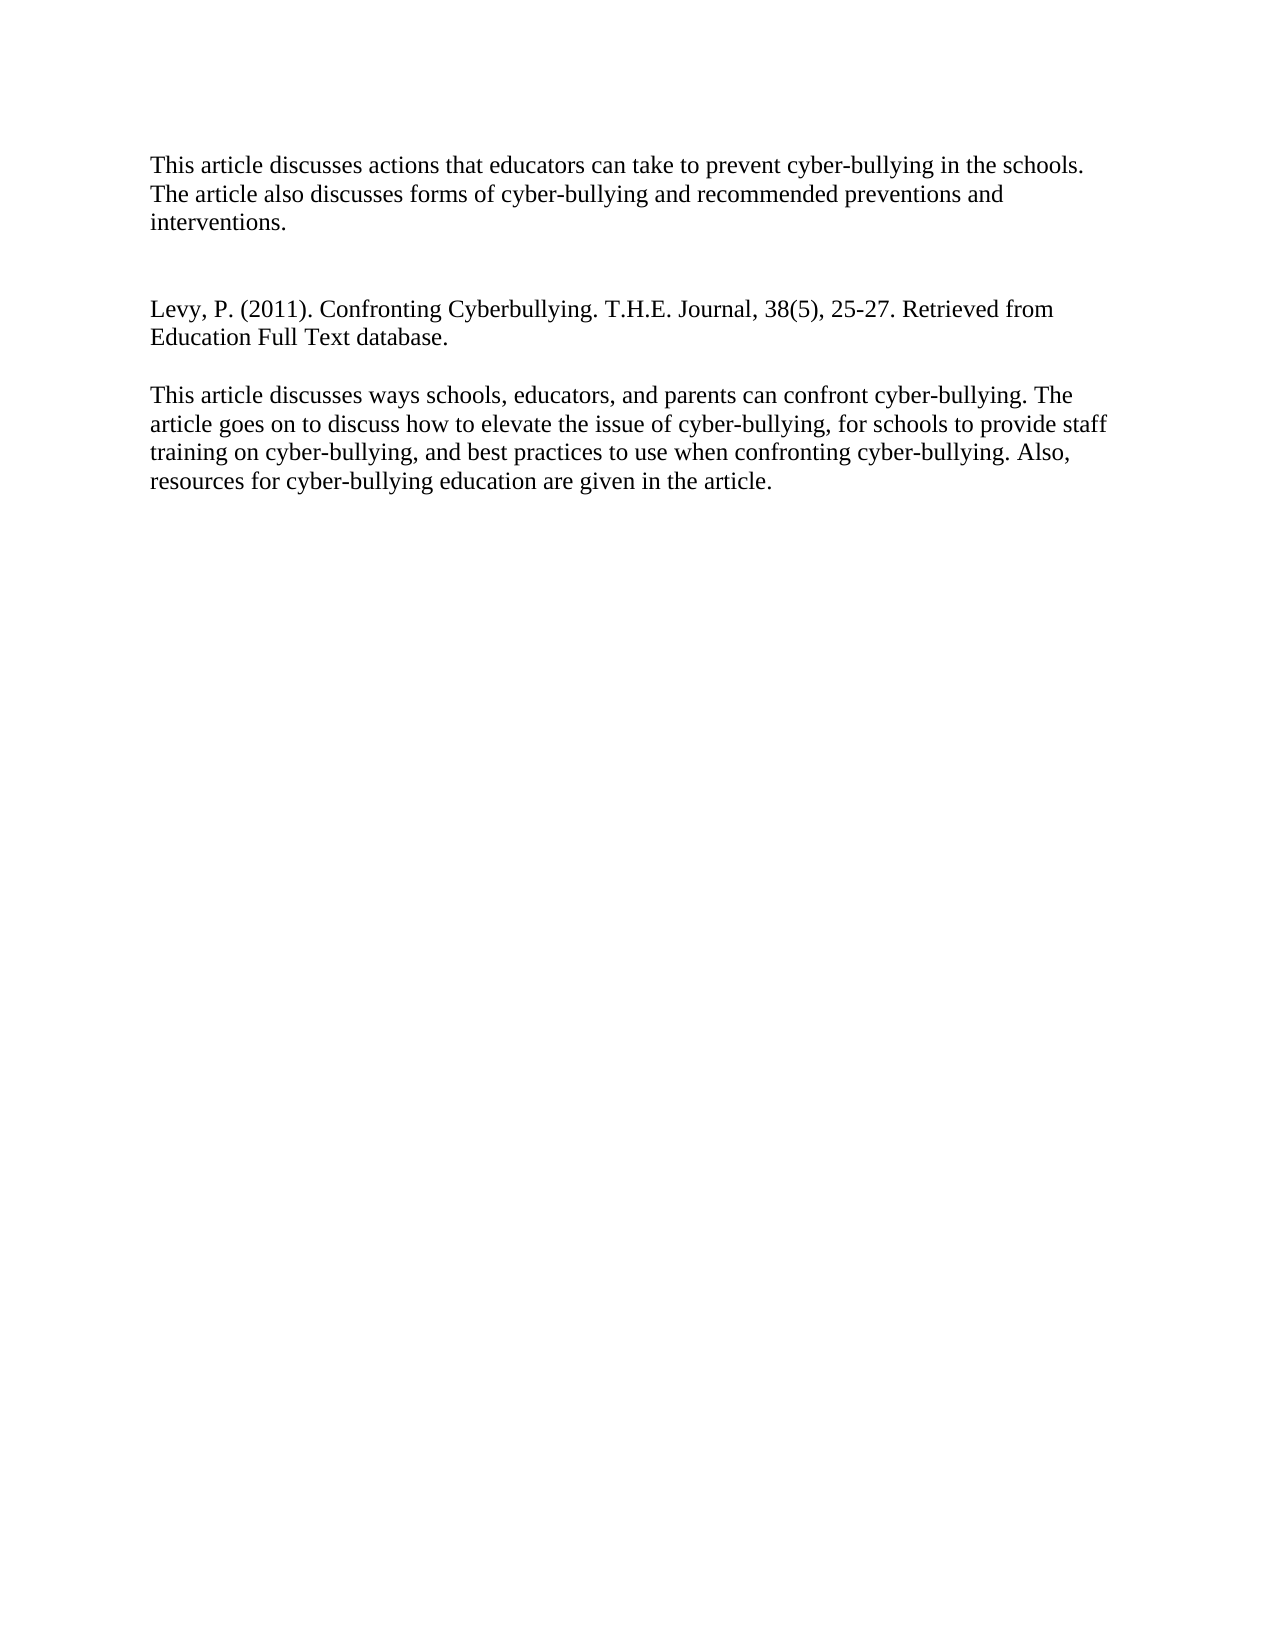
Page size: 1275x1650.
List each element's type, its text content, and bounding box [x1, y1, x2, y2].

text This article discusses ways schools, educators, and parents can confront cyber-bullying. The article goes on to discuss how to elevate the issue of cyber-bullying, for schools to provide staff training on cyber-bullying, and best practices to use when confronting cyber-bullying. Also, resources for cyber-bullying education are given in the article. [150, 380, 1125, 495]
text This article discusses actions that educators can take to prevent cyber-bullying in the schools. The article also discusses forms of cyber-bullying and recommended preventions and interventions. [150, 150, 1125, 236]
text Levy, P. (2011). Confronting Cyberbullying. T.H.E. Journal, 38(5), 25-27. Retrieved from Education Full Text database. [150, 294, 1125, 351]
